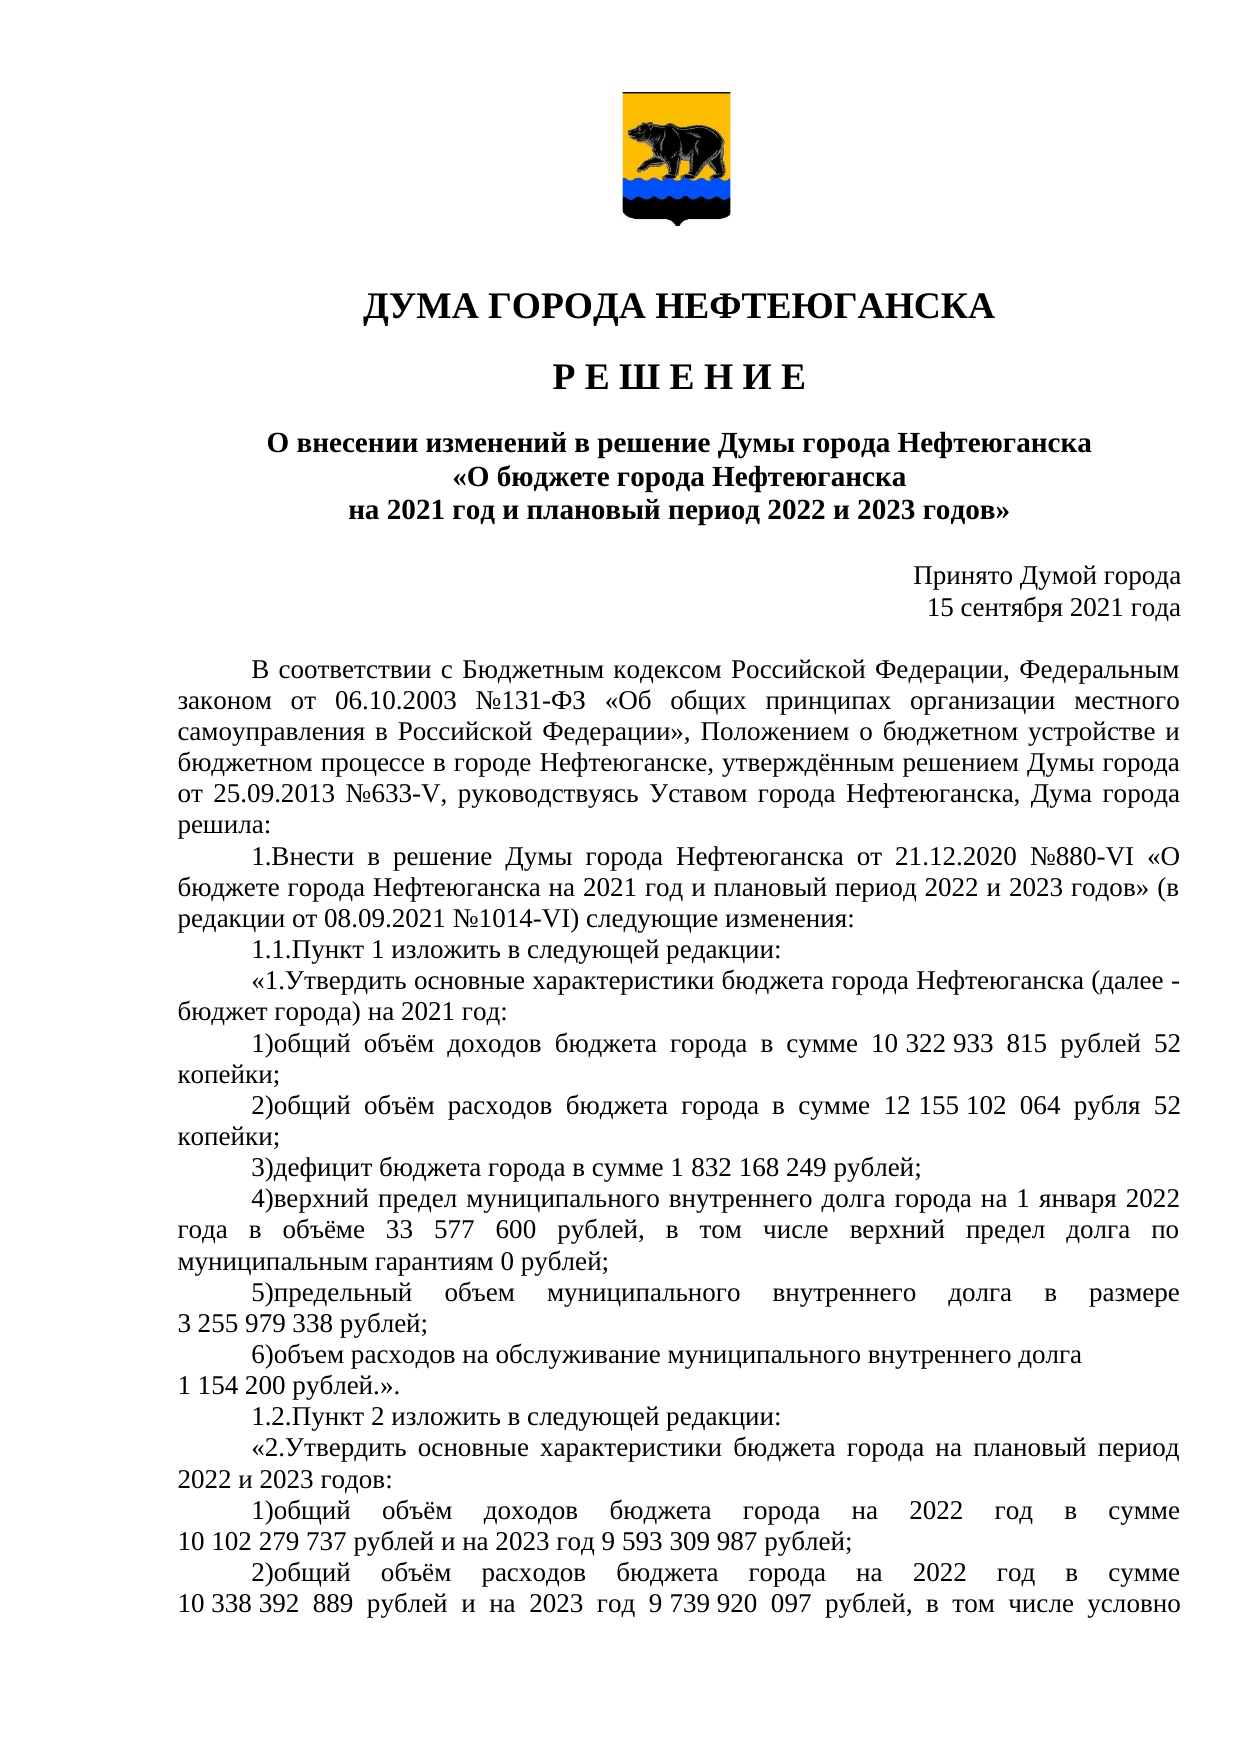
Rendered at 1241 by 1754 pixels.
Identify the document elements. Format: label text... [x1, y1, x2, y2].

text «1.Утвердить основные характеристики бюджета города Нефтеюганска (далее - бюджет города) на 2021 год: [177, 964, 1181, 1027]
text 1 154 200 рублей.». [177, 1369, 1181, 1400]
text 5)предельный объем муниципального внутреннего долга в размере 3 255 979 338 рублей; [177, 1276, 1181, 1338]
text 1)общий объём доходов бюджета города на 2022 год в сумме 10 102 279 737 рублей и на 2023 год 9 593 309 987 рублей; [177, 1494, 1181, 1556]
text О внесении изменений в решение Думы города Нефтеюганска [177, 425, 1181, 459]
text 2)общий объём расходов бюджета города в сумме 12 155 102 064 рубля 52 копейки; [177, 1089, 1181, 1151]
text 1.1.Пункт 1 изложить в следующей редакции: [177, 933, 1181, 964]
text 1.Внести в решение Думы города Нефтеюганска от 21.12.2020 №880-VI «О бюджете города Нефтеюганска на 2021 год и плановый период 2022 и 2023 годов» (в редакции от 08.09.2021 №1014-VI) следующие изменения: [177, 840, 1181, 933]
text 1.2.Пункт 2 изложить в следующей редакции: [177, 1400, 1181, 1432]
text ДУМА ГОРОДА НЕФТЕЮГАНСКА [177, 283, 1181, 326]
text на 2021 год и плановый период 2022 и 2023 годов» [177, 492, 1181, 526]
text «2.Утвердить основные характеристики бюджета города на плановый период 2022 и 2023 годов: [177, 1432, 1181, 1494]
text «О бюджете города Нефтеюганска [177, 459, 1181, 492]
text 3)дефицит бюджета города в сумме 1 832 168 249 рублей; [177, 1151, 1181, 1182]
text В соответствии с Бюджетным кодексом Российской Федерации, Федеральным законом от 06.10.2003 №131-ФЗ «Об общих принципах организации местного самоуправления в Российской Федерации», Положением о бюджетном устройстве и бюджетном процессе в городе Нефтеюганске, утверждённым решением Думы города от 25.09.2013 №633-V, руководствуясь Уставом города Нефтеюганска, Дума города решила: [177, 653, 1181, 840]
text 15 сентября 2021 года [177, 591, 1181, 622]
text 1)общий объём доходов бюджета города в сумме 10 322 933 815 рублей 52 копейки; [177, 1027, 1181, 1089]
text 4)верхний предел муниципального внутреннего долга города на 1 января 2022 года в объёме 33 577 600 рублей, в том числе верхний предел долга по муниципальным гарантиям 0 рублей; [177, 1182, 1181, 1276]
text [177, 1556, 1181, 1618]
picture [621, 92, 731, 224]
text Принято Думой города [177, 559, 1181, 591]
text 6)объем расходов на обслуживание муниципального внутреннего долга [177, 1338, 1181, 1369]
text Р Е Ш Е Н И Е [177, 354, 1181, 397]
